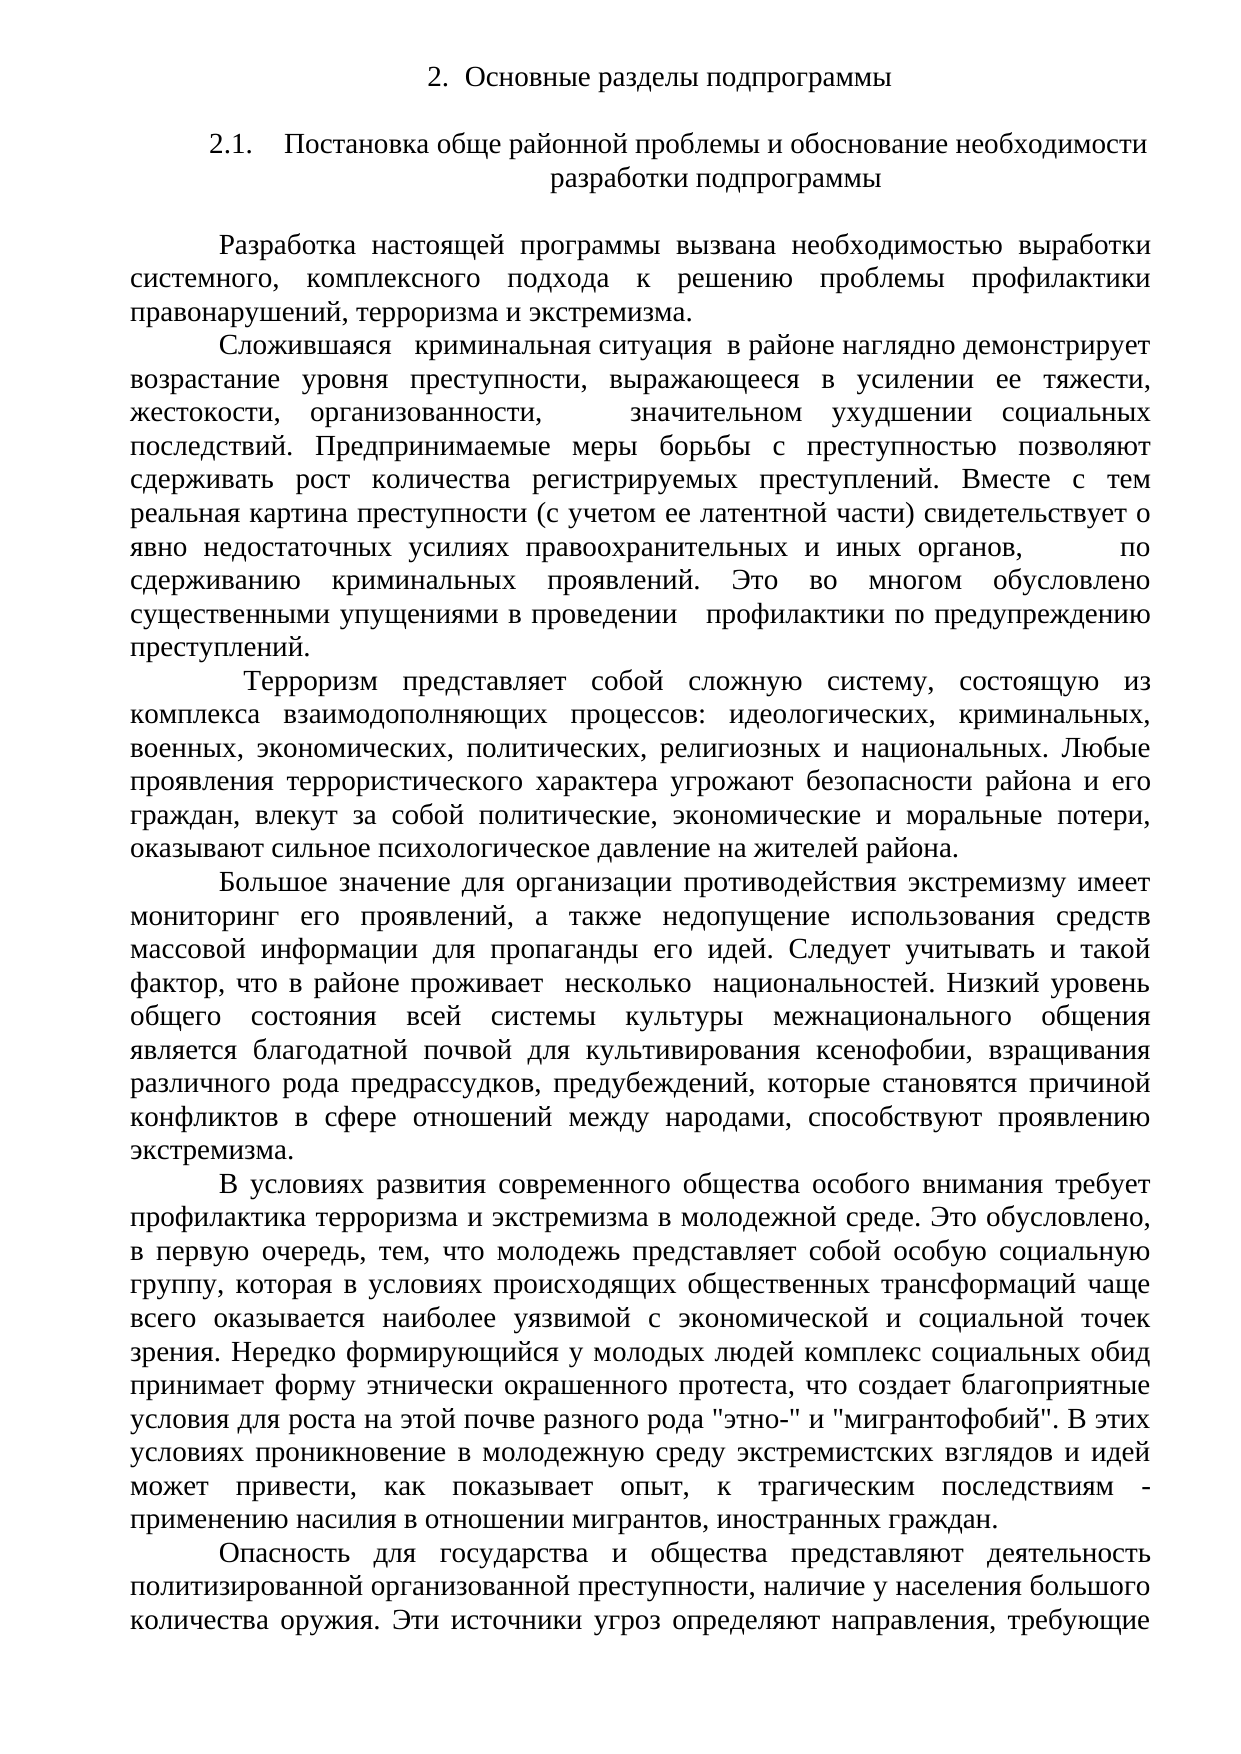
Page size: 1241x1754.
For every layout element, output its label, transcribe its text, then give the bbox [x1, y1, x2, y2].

text Большое значение для организации противодействия экстремизму имеет мониторинг его проявлений, а также недопущение использования средств массовой информации для пропаганды его идей. Следует учитывать и такой фактор, что в районе проживает несколько национальностей. Низкий уровень общего состояния всей системы культуры межнационального общения является благодатной почвой для культивирования ксенофобии, взращивания различного рода предрассудков, предубеждений, которые становятся причиной конфликтов в сфере отношений между народами, способствуют проявлению экстремизма. [130, 864, 1152, 1166]
list Постановка обще районной проблемы и обоснование необходимости разработки подпрограммы [205, 126, 1152, 193]
list Основные разделы подпрограммы [167, 59, 1152, 93]
text В условиях развития современного общества особого внимания требует профилактика терроризма и экстремизма в молодежной среде. Это обусловлено, в первую очередь, тем, что молодежь представляет собой особую социальную группу, которая в условиях происходящих общественных трансформаций чаще всего оказывается наиболее уязвимой с экономической и социальной точек зрения. Нередко формирующийся у молодых людей комплекс социальных обид принимает форму этнически окрашенного протеста, что создает благоприятные условия для роста на этой почве разного рода "этно-" и "мигрантофобий". В этих условиях проникновение в молодежную среду экстремистских взглядов и идей может привести, как показывает опыт, к трагическим последствиям - применению насилия в отношении мигрантов, иностранных граждан. [130, 1166, 1152, 1535]
text Терроризм представляет собой сложную систему, состоящую из комплекса взаимодополняющих процессов: идеологических, криминальных, военных, экономических, политических, религиозных и национальных. Любые проявления террористического характера угрожают безопасности района и его граждан, влекут за собой политические, экономические и моральные потери, оказывают сильное психологическое давление на жителей района. [130, 663, 1152, 864]
text Сложившаяся криминальная ситуация в районе наглядно демонстрирует возрастание уровня преступности, выражающееся в усилении ее тяжести, жестокости, организованности, значительном ухудшении социальных последствий. Предпринимаемые меры борьбы с преступностью позволяют сдерживать рост количества регистрируемых преступлений. Вместе с тем реальная картина преступности (с учетом ее латентной части) свидетельствует о явно недостаточных усилиях правоохранительных и иных органов, по сдерживанию криминальных проявлений. Это во многом обусловлено существенными упущениями в проведении профилактики по предупреждению преступлений. [130, 327, 1152, 663]
text Разработка настоящей программы вызвана необходимостью выработки системного, комплексного подхода к решению проблемы профилактики правонарушений, терроризма и экстремизма. [130, 227, 1152, 327]
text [130, 1535, 1152, 1636]
